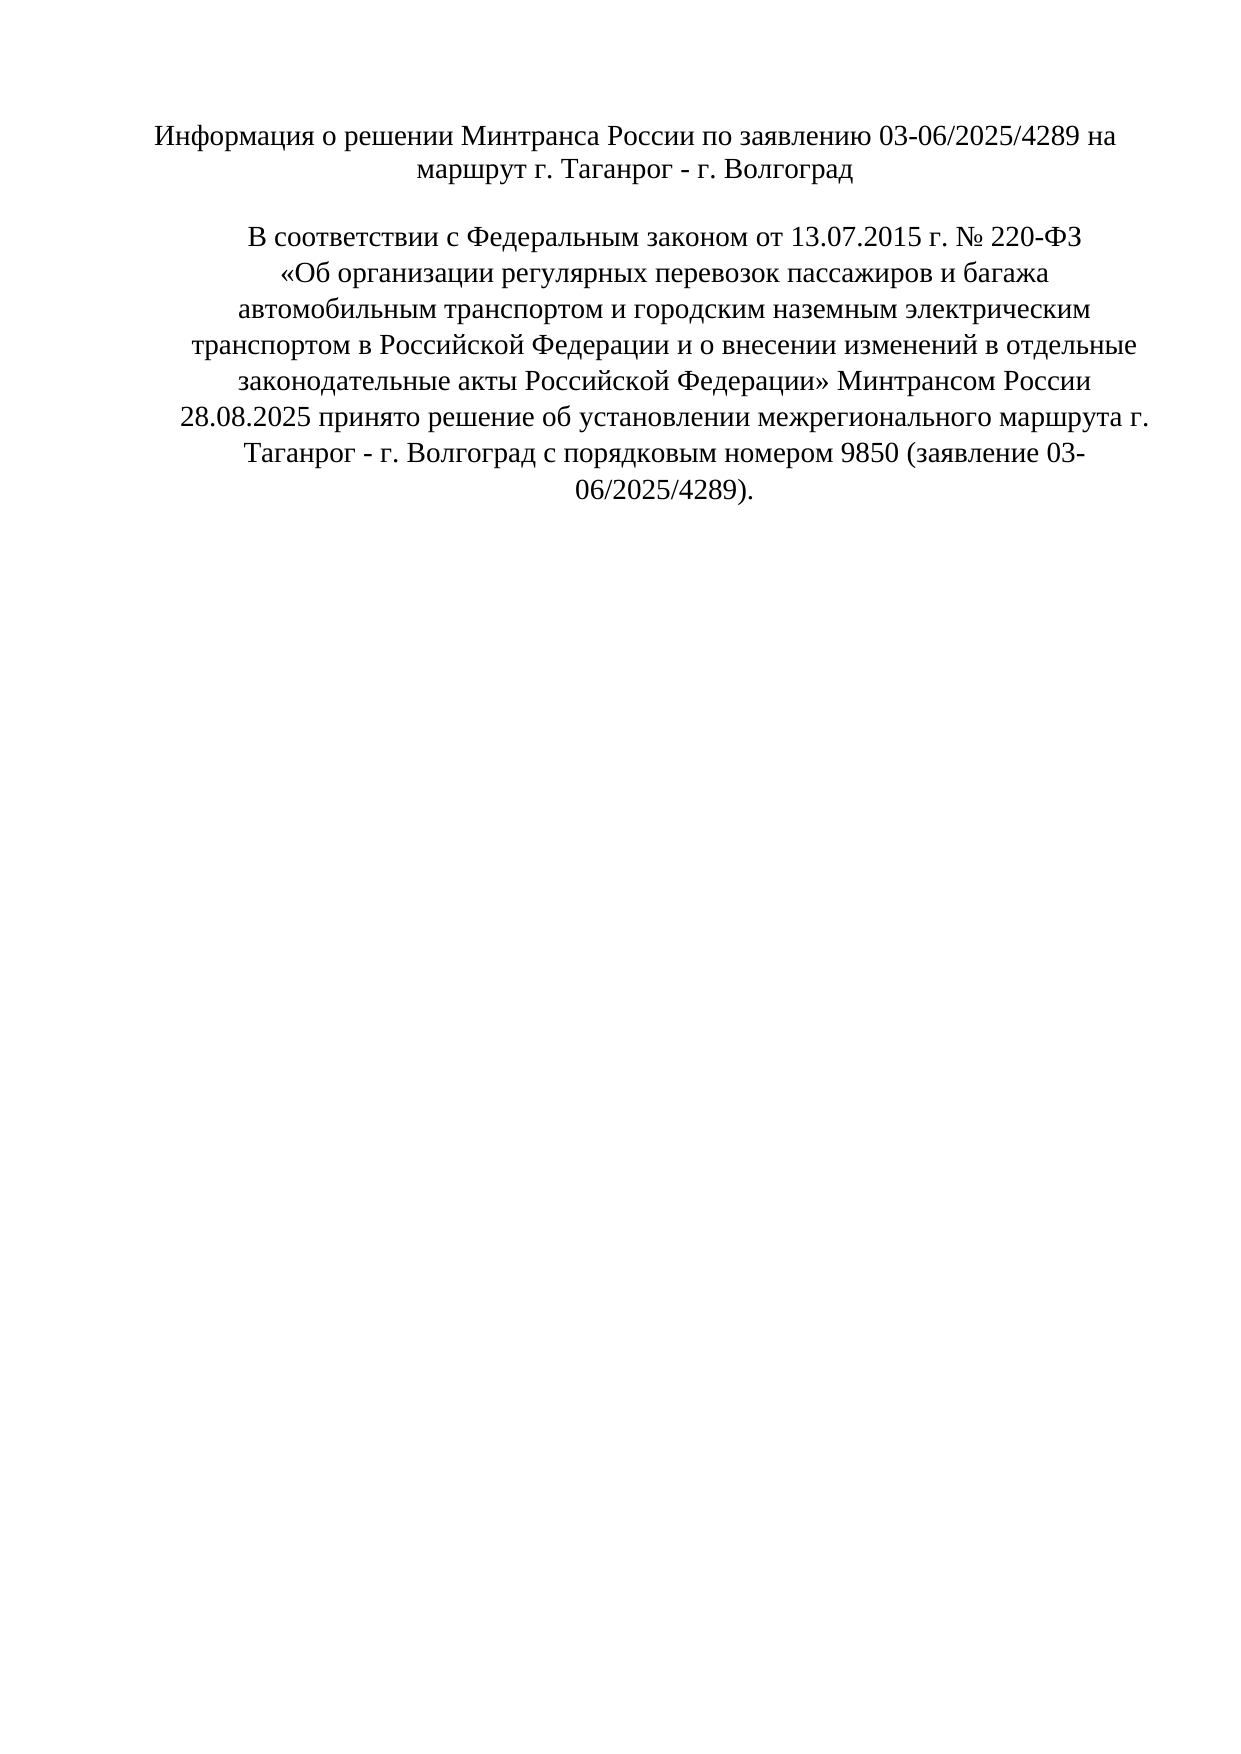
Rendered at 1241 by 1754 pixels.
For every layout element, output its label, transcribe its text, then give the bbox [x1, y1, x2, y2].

text В соответствии с Федеральным законом от 13.07.2015 г. № 220-ФЗ «Об организации регулярных перевозок пассажиров и багажа автомобильным транспортом и городским наземным электрическим транспортом в Российской Федерации и о внесении изменений в отдельные законодательные акты Российской Федерации» Минтрансом России 28.08.2025 принято решение об установлении межрегионального маршрута г. Таганрог - г. Волгоград с порядковым номером 9850 (заявление 03-06/2025/4289). [177, 219, 1152, 505]
text Информация о решении Минтранса России по заявлению 03-06/2025/4289 на маршрут г. Таганрог - г. Волгоград [118, 118, 1152, 185]
